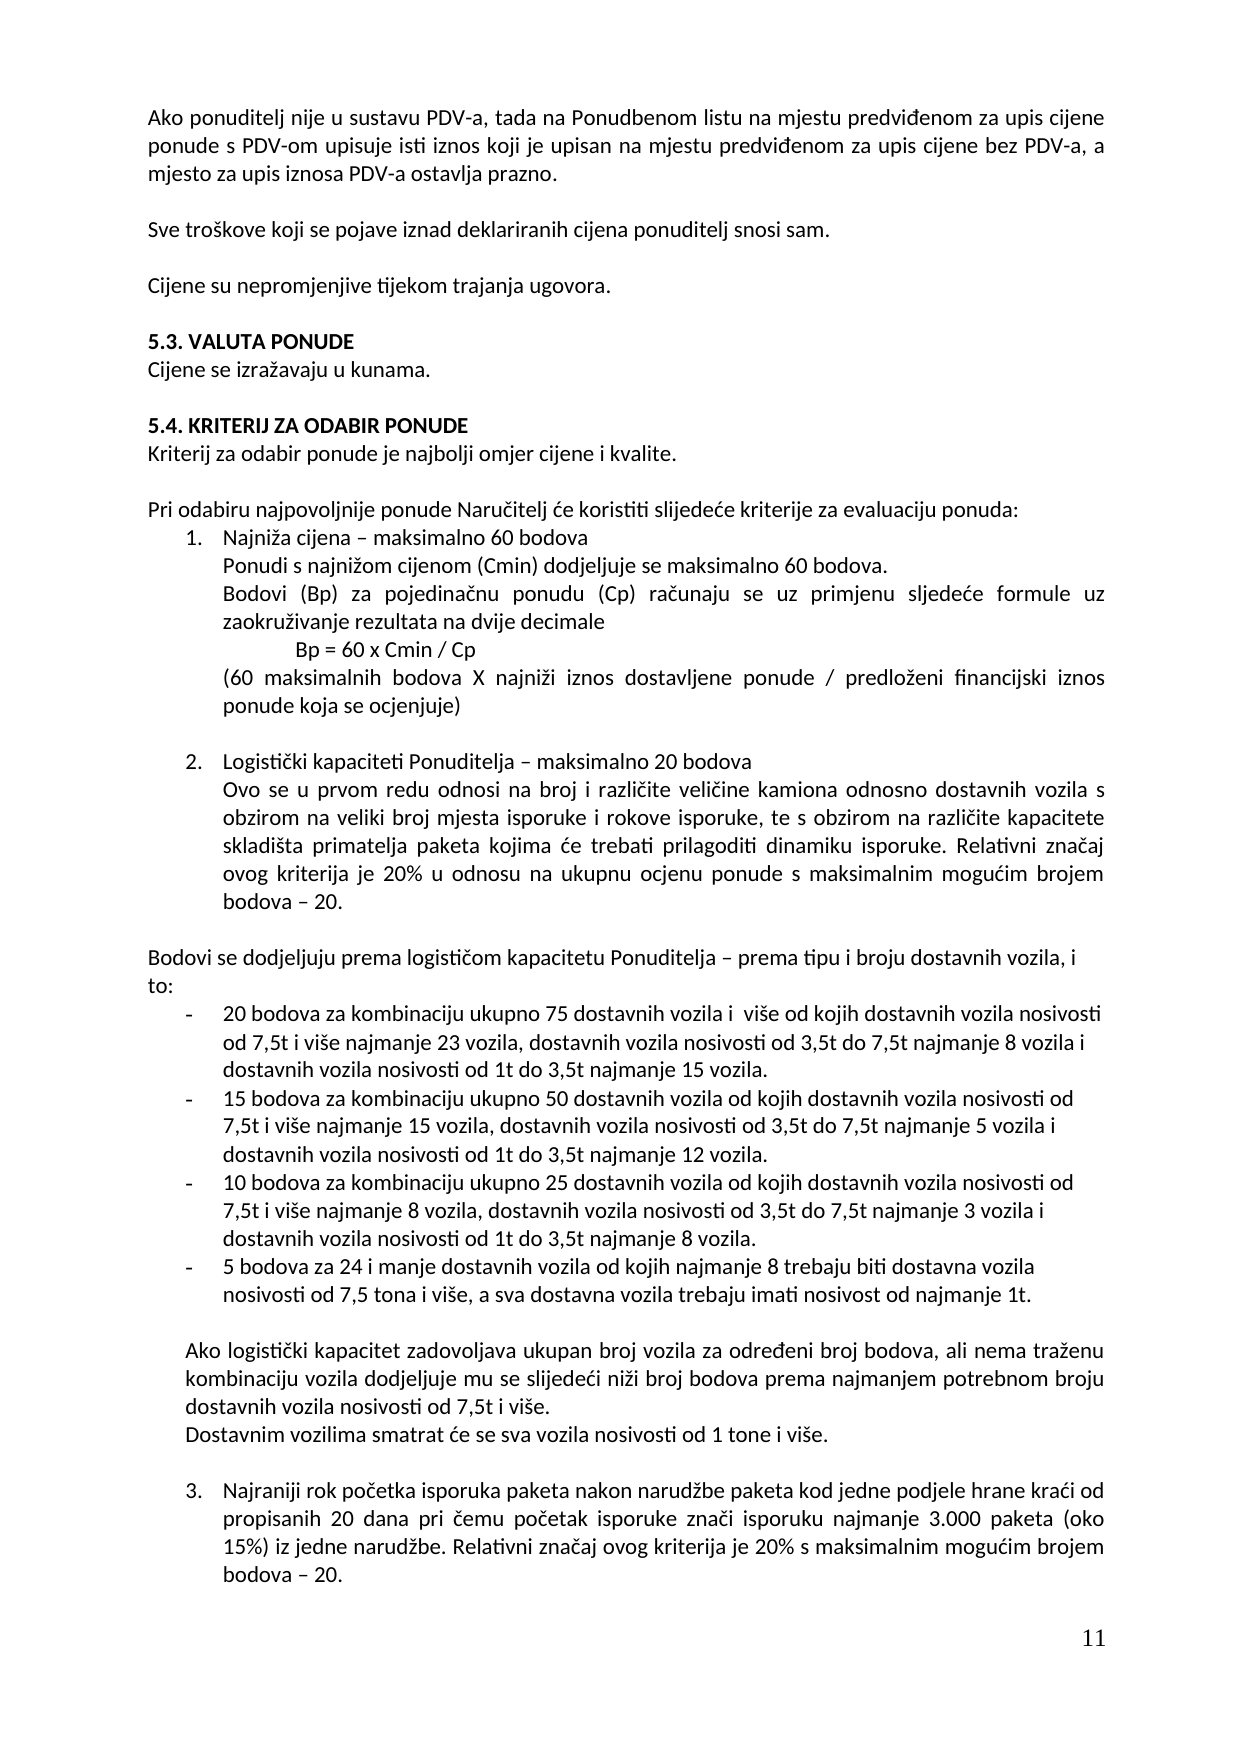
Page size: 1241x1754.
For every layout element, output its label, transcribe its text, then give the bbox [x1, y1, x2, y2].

text Bodovi (Bp) za pojedinačnu ponudu (Cp) računaju se uz primjenu sljedeće formule uz zaokruživanje rezultata na dvije decimale [223, 579, 1106, 635]
text Ovo se u prvom redu odnosi na broj i različite veličine kamiona odnosno dostavnih vozila s obzirom na veliki broj mjesta isporuke i rokove isporuke, te s obzirom na različite kapacitete skladišta primatelja paketa kojima će trebati prilagoditi dinamiku isporuke. Relativni značaj ovog kriterija je 20% u odnosu na ukupnu ocjenu ponude s maksimalnim mogućim brojem bodova – 20. [223, 775, 1106, 916]
text Sve troškove koji se pojave iznad deklariranih cijena ponuditelj snosi sam. [148, 215, 1106, 243]
text Kriterij za odabir ponude je najbolji omjer cijene i kvalite. [148, 439, 1106, 467]
text Ponudi s najnižom cijenom (Cmin) dodjeljuje se maksimalno 60 bodova. [223, 551, 1106, 579]
text Dostavnim vozilima smatrat će se sva vozila nosivosti od 1 tone i više. [185, 1420, 1106, 1448]
text Ako ponuditelj nije u sustavu PDV-a, tada na Ponudbenom listu na mjestu predviđenom za upis cijene ponude s PDV-om upisuje isti iznos koji je upisan na mjestu predviđenom za upis cijene bez PDV-a, a mjesto za upis iznosa PDV-a ostavlja prazno. [148, 103, 1106, 187]
text Cijene se izražavaju u kunama. [148, 355, 1106, 383]
text Cijene su nepromjenjive tijekom trajanja ugovora. [148, 271, 1106, 299]
text Bp = 60 x Cmin / Cp [223, 635, 1106, 663]
list 15 bodova za kombinaciju ukupno 50 dostavnih vozila od kojih dostavnih vozila nosivosti od 7,5t i više najmanje 15 vozila, dostavnih vozila nosivosti od 3,5t do 7,5t najmanje 5 vozila i dostavnih vozila nosivosti od 1t do 3,5t najmanje 12 vozila. [185, 1084, 1106, 1168]
text Ako logistički kapacitet zadovoljava ukupan broj vozila za određeni broj bodova, ali nema traženu kombinaciju vozila dodjeljuje mu se slijedeći niži broj bodova prema najmanjem potrebnom broju dostavnih vozila nosivosti od 7,5t i više. [185, 1336, 1106, 1420]
text Pri odabiru najpovoljnije ponude Naručitelj će koristiti slijedeće kriterije za evaluaciju ponuda: [148, 495, 1106, 523]
list 5 bodova za 24 i manje dostavnih vozila od kojih najmanje 8 trebaju biti dostavna vozila nosivosti od 7,5 tona i više, a sva dostavna vozila trebaju imati nosivost od najmanje 1t. [185, 1252, 1106, 1308]
text (60 maksimalnih bodova X najniži iznos dostavljene ponude / predloženi financijski iznos ponude koja se ocjenjuje) [223, 663, 1106, 719]
list Logistički kapaciteti Ponuditelja – maksimalno 20 bodova [185, 747, 1106, 775]
text Bodovi se dodjeljuju prema logističom kapacitetu Ponuditelja – prema tipu i broju dostavnih vozila, i to: [148, 943, 1106, 999]
text 5.4. KRITERIJ ZA ODABIR PONUDE [148, 411, 1106, 439]
text 5.3. VALUTA PONUDE [148, 327, 1106, 355]
list Najraniji rok početka isporuka paketa nakon narudžbe paketa kod jedne podjele hrane kraći od propisanih 20 dana pri čemu početak isporuke znači isporuku najmanje 3.000 paketa (oko 15%) iz jedne narudžbe. Relativni značaj ovog kriterija je 20% s maksimalnim mogućim brojem bodova – 20. [185, 1476, 1106, 1588]
list 10 bodova za kombinaciju ukupno 25 dostavnih vozila od kojih dostavnih vozila nosivosti od 7,5t i više najmanje 8 vozila, dostavnih vozila nosivosti od 3,5t do 7,5t najmanje 3 vozila i dostavnih vozila nosivosti od 1t do 3,5t najmanje 8 vozila. [185, 1168, 1106, 1252]
list Najniža cijena – maksimalno 60 bodova [185, 523, 1106, 551]
list 20 bodova za kombinaciju ukupno 75 dostavnih vozila i više od kojih dostavnih vozila nosivosti od 7,5t i više najmanje 23 vozila, dostavnih vozila nosivosti od 3,5t do 7,5t najmanje 8 vozila i dostavnih vozila nosivosti od 1t do 3,5t najmanje 15 vozila. [185, 999, 1106, 1084]
